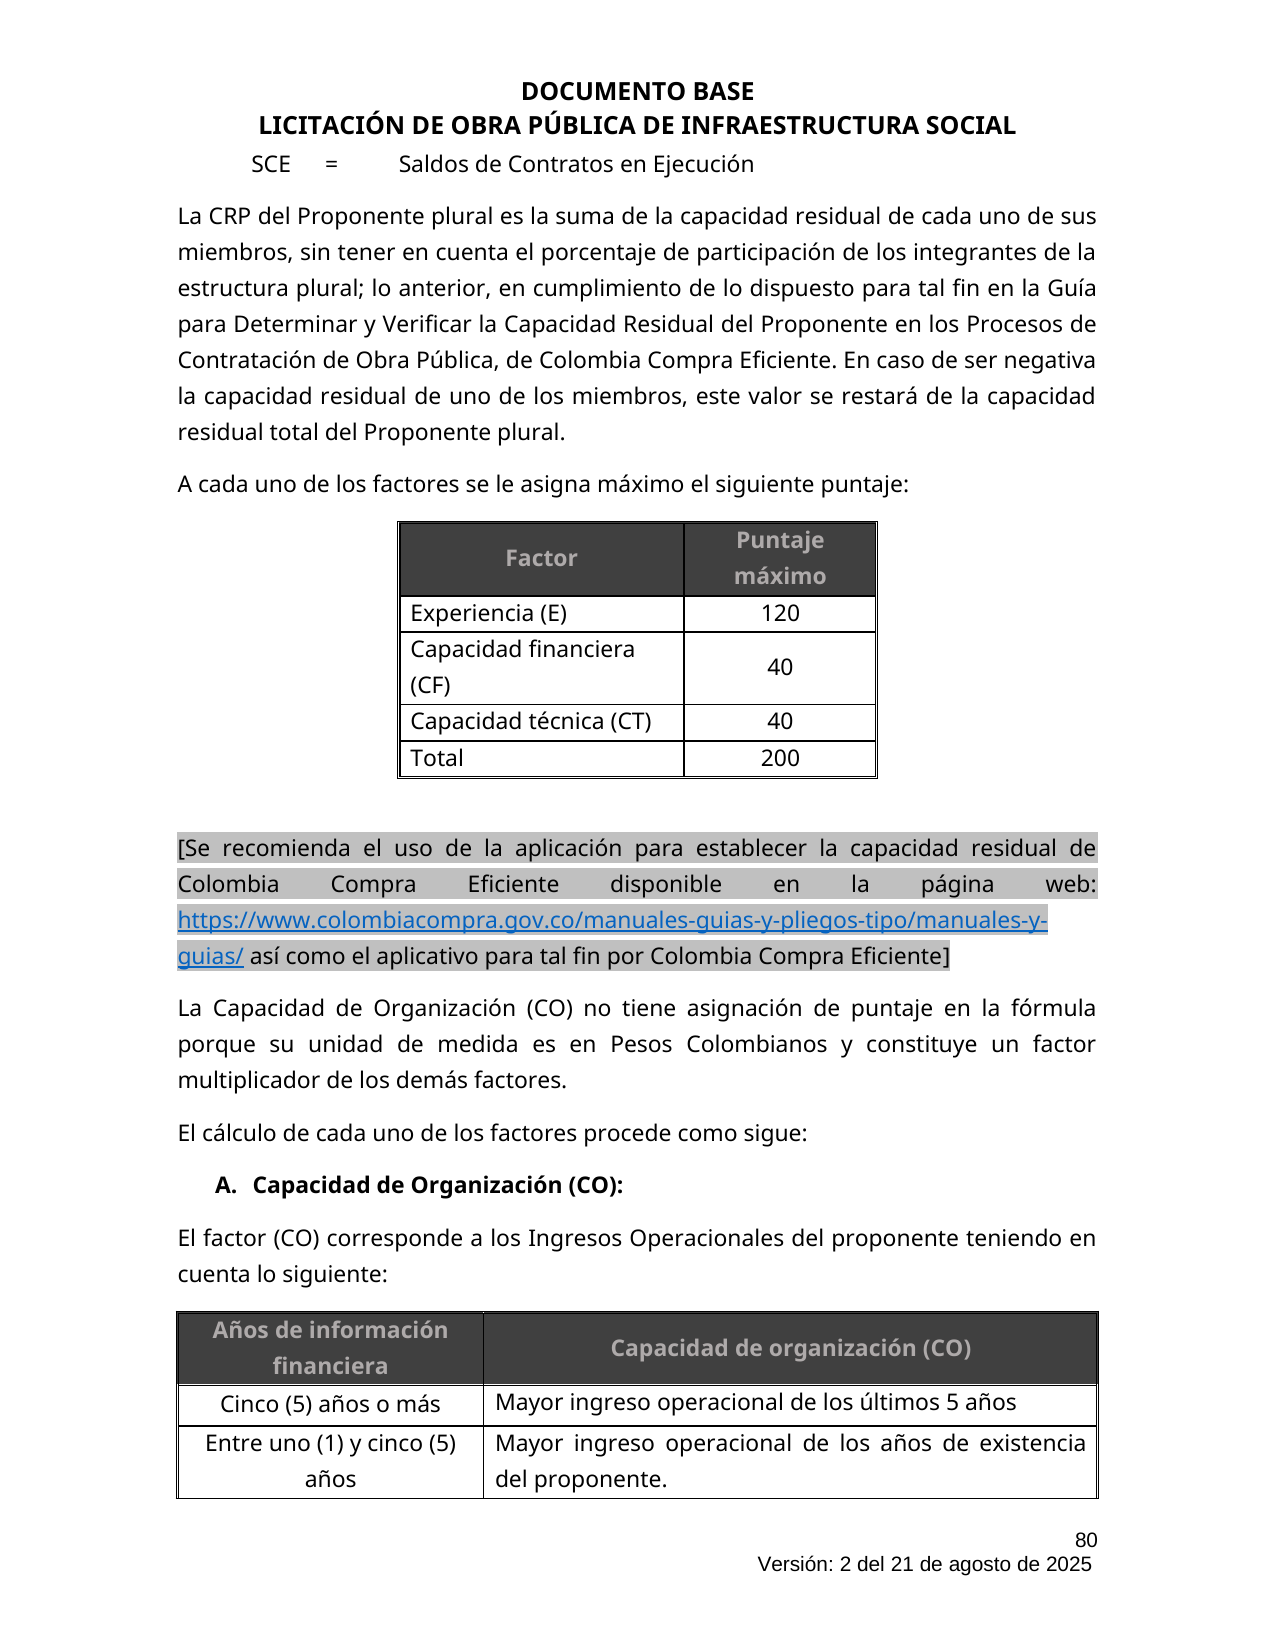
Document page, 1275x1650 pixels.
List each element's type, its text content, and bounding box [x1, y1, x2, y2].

text El factor (CO) corresponde a los Ingresos Operacionales del proponente teniendo en cuenta lo siguiente: [177, 1222, 1098, 1289]
table_cell 120 [685, 597, 875, 631]
text A cada uno de los factores se le asigna máximo el siguiente puntaje: [177, 468, 1098, 500]
table_cell Capacidad técnica (CT) [401, 705, 683, 740]
text La CRP del Proponente plural es la suma de la capacidad residual de cada uno de sus miembros, sin tener en cuenta el porcentaje de participación de los integrantes de la estructura plural; lo anterior, en cumplimiento de lo dispuesto para tal fin en la Guía para Determinar y Verificar la Capacidad Residual del Proponente en los Procesos de Contratación de Obra Pública, de Colombia Compra Eficiente. En caso de ser negativa la capacidad residual de uno de los miembros, este valor se restará de la capacidad residual total del Proponente plural. [177, 200, 1098, 447]
text [Se recomienda el uso de la aplicación para establecer la capacidad residual de Colombia Compra Eficiente disponible en la página web: https://www.colombiacompra.gov.co/manuales-guias-y-pliegos-tipo/manuales-y-guias/ así como el aplicativo para tal fin por Colombia Compra Eficiente] [177, 899, 1098, 971]
table_cell Cinco (5) años o más [179, 1386, 483, 1425]
table_cell Total [401, 742, 683, 776]
table_header Años de información financiera [179, 1314, 483, 1384]
text La Capacidad de Organización (CO) no tiene asignación de puntaje en la fórmula porque su unidad de medida es en Pesos Colombianos y constituye un factor multiplicador de los demás factores. [177, 992, 1098, 1096]
table_header Capacidad de organización (CO) [484, 1314, 1096, 1384]
table_header Puntaje máximo [685, 524, 875, 595]
table_cell Capacidad financiera (CF) [401, 633, 683, 703]
table_header Factor [401, 524, 683, 595]
text El cálculo de cada uno de los factores procede como sigue: [177, 1117, 1098, 1148]
table_cell 40 [685, 633, 875, 703]
table_cell 40 [685, 705, 875, 740]
table_cell Entre uno (1) y cinco (5) años [179, 1427, 483, 1497]
table_cell Experiencia (E) [401, 597, 683, 631]
list Capacidad de Organización (CO): [215, 1169, 1098, 1201]
table_cell Mayor ingreso operacional de los años de existencia del proponente. [484, 1427, 1096, 1497]
table_cell Mayor ingreso operacional de los últimos 5 años [484, 1386, 1096, 1425]
text SCE = Saldos de Contratos en Ejecución [251, 148, 1098, 179]
table_cell 200 [685, 742, 875, 776]
